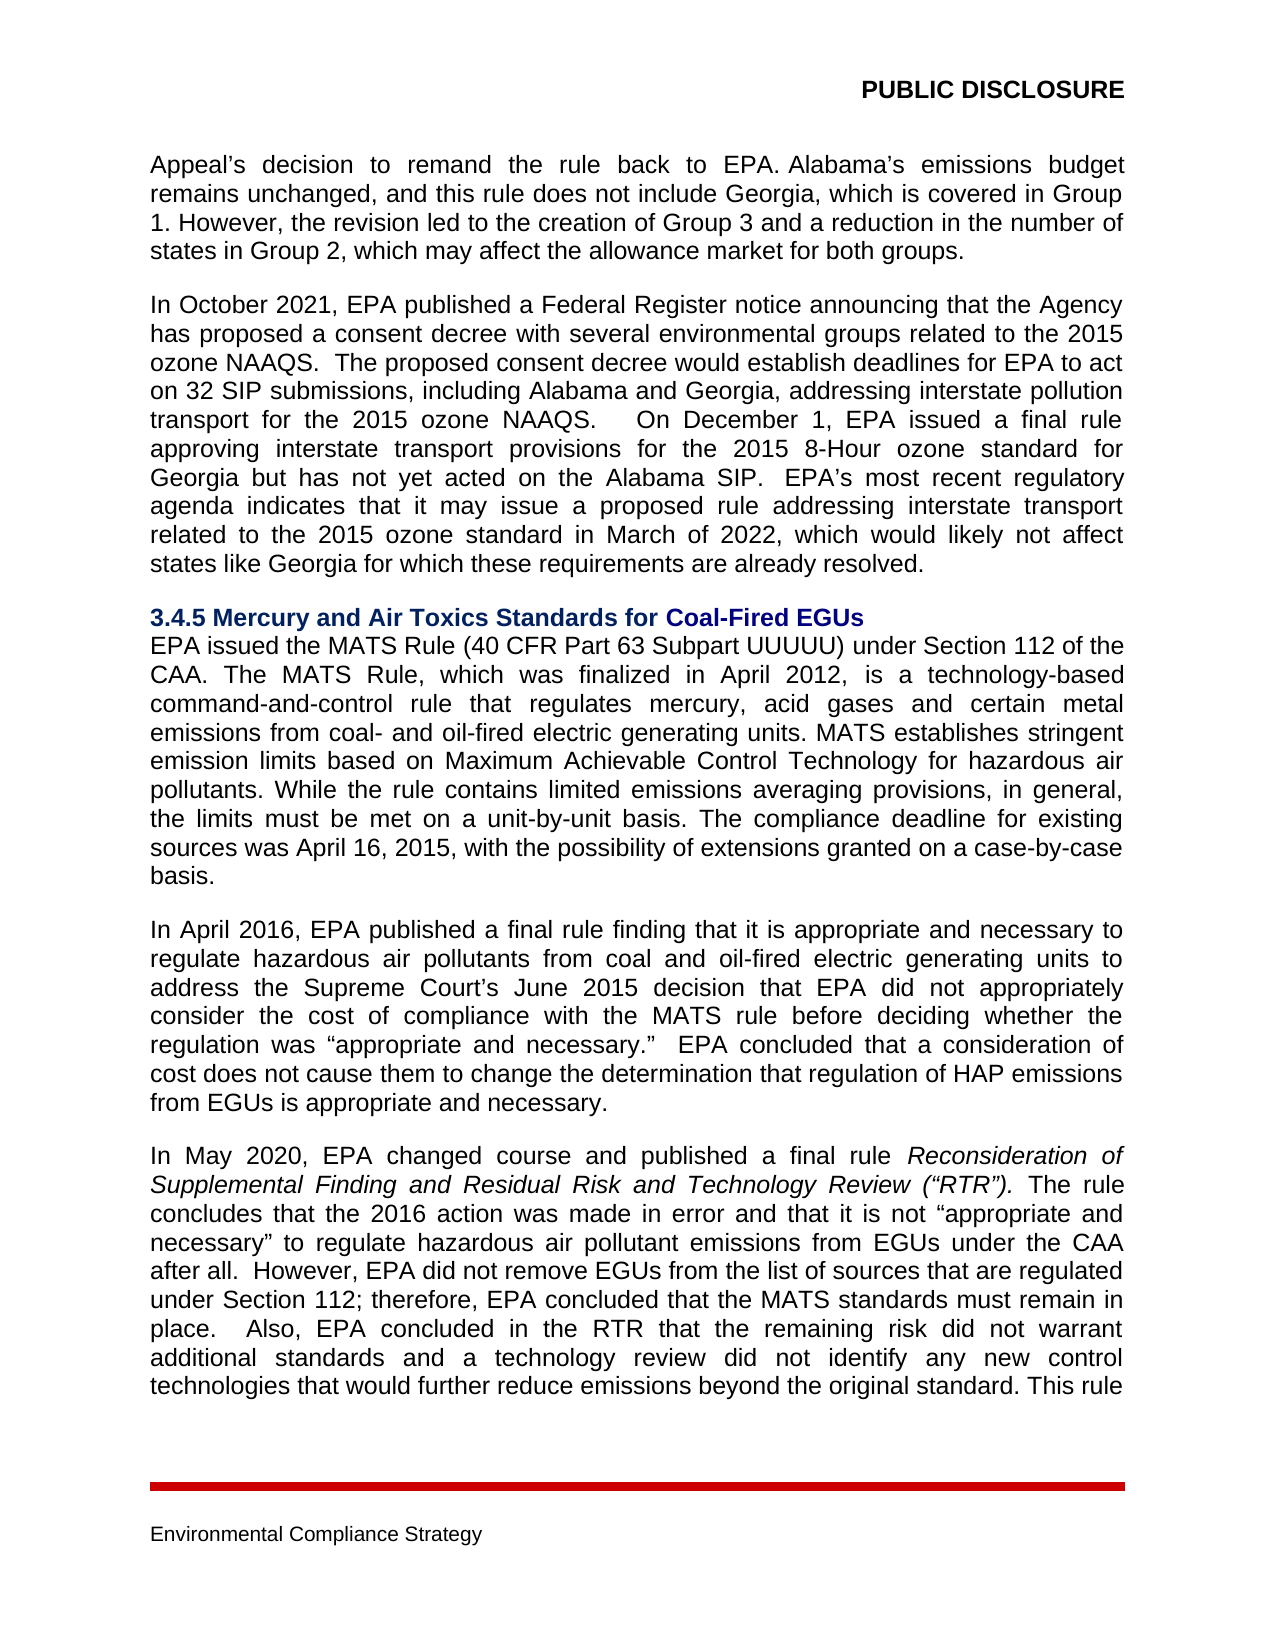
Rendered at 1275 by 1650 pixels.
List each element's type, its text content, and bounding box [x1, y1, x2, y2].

text In April 2016, EPA published a final rule finding that it is appropriate and necessary to regulate hazardous air pollutants from coal and oil-fired electric generating units to address the Supreme Court’s June 2015 decision that EPA did not appropriately consider the cost of compliance with the MATS rule before deciding whether the regulation was “appropriate and necessary.” EPA concluded that a consideration of cost does not cause them to change the determination that regulation of HAP emissions from EGUs is appropriate and necessary. [150, 915, 1125, 1116]
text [150, 150, 1125, 265]
text EPA issued the MATS Rule (40 CFR Part 63 Subpart UUUUU) under Section 112 of the CAA. The MATS Rule, which was finalized in April 2012, is a technology-based command-and-control rule that regulates mercury, acid gases and certain metal emissions from coal- and oil-fired electric generating units. MATS establishes stringent emission limits based on Maximum Achievable Control Technology for hazardous air pollutants. While the rule contains limited emissions averaging provisions, in general, the limits must be met on a unit-by-unit basis. The compliance deadline for existing sources was April 16, 2015, with the possibility of extensions granted on a case-by-case basis. [150, 631, 1125, 890]
subtitle 3.4.5 Mercury and Air Toxics Standards for Coal-Fired EGUs [150, 602, 1125, 631]
text In October 2021, EPA published a Federal Register notice announcing that the Agency has proposed a consent decree with several environmental groups related to the 2015 ozone NAAQS. The proposed consent decree would establish deadlines for EPA to act on 32 SIP submissions, including Alabama and Georgia, addressing interstate pollution transport for the 2015 ozone NAAQS. On December 1, EPA issued a final rule approving interstate transport provisions for the 2015 8-Hour ozone standard for Georgia but has not yet acted on the Alabama SIP. EPA’s most recent regulatory agenda indicates that it may issue a proposed rule addressing interstate transport related to the 2015 ozone standard in March of 2022, which would likely not affect states like Georgia for which these requirements are already resolved. [150, 290, 1125, 577]
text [150, 1141, 1125, 1400]
